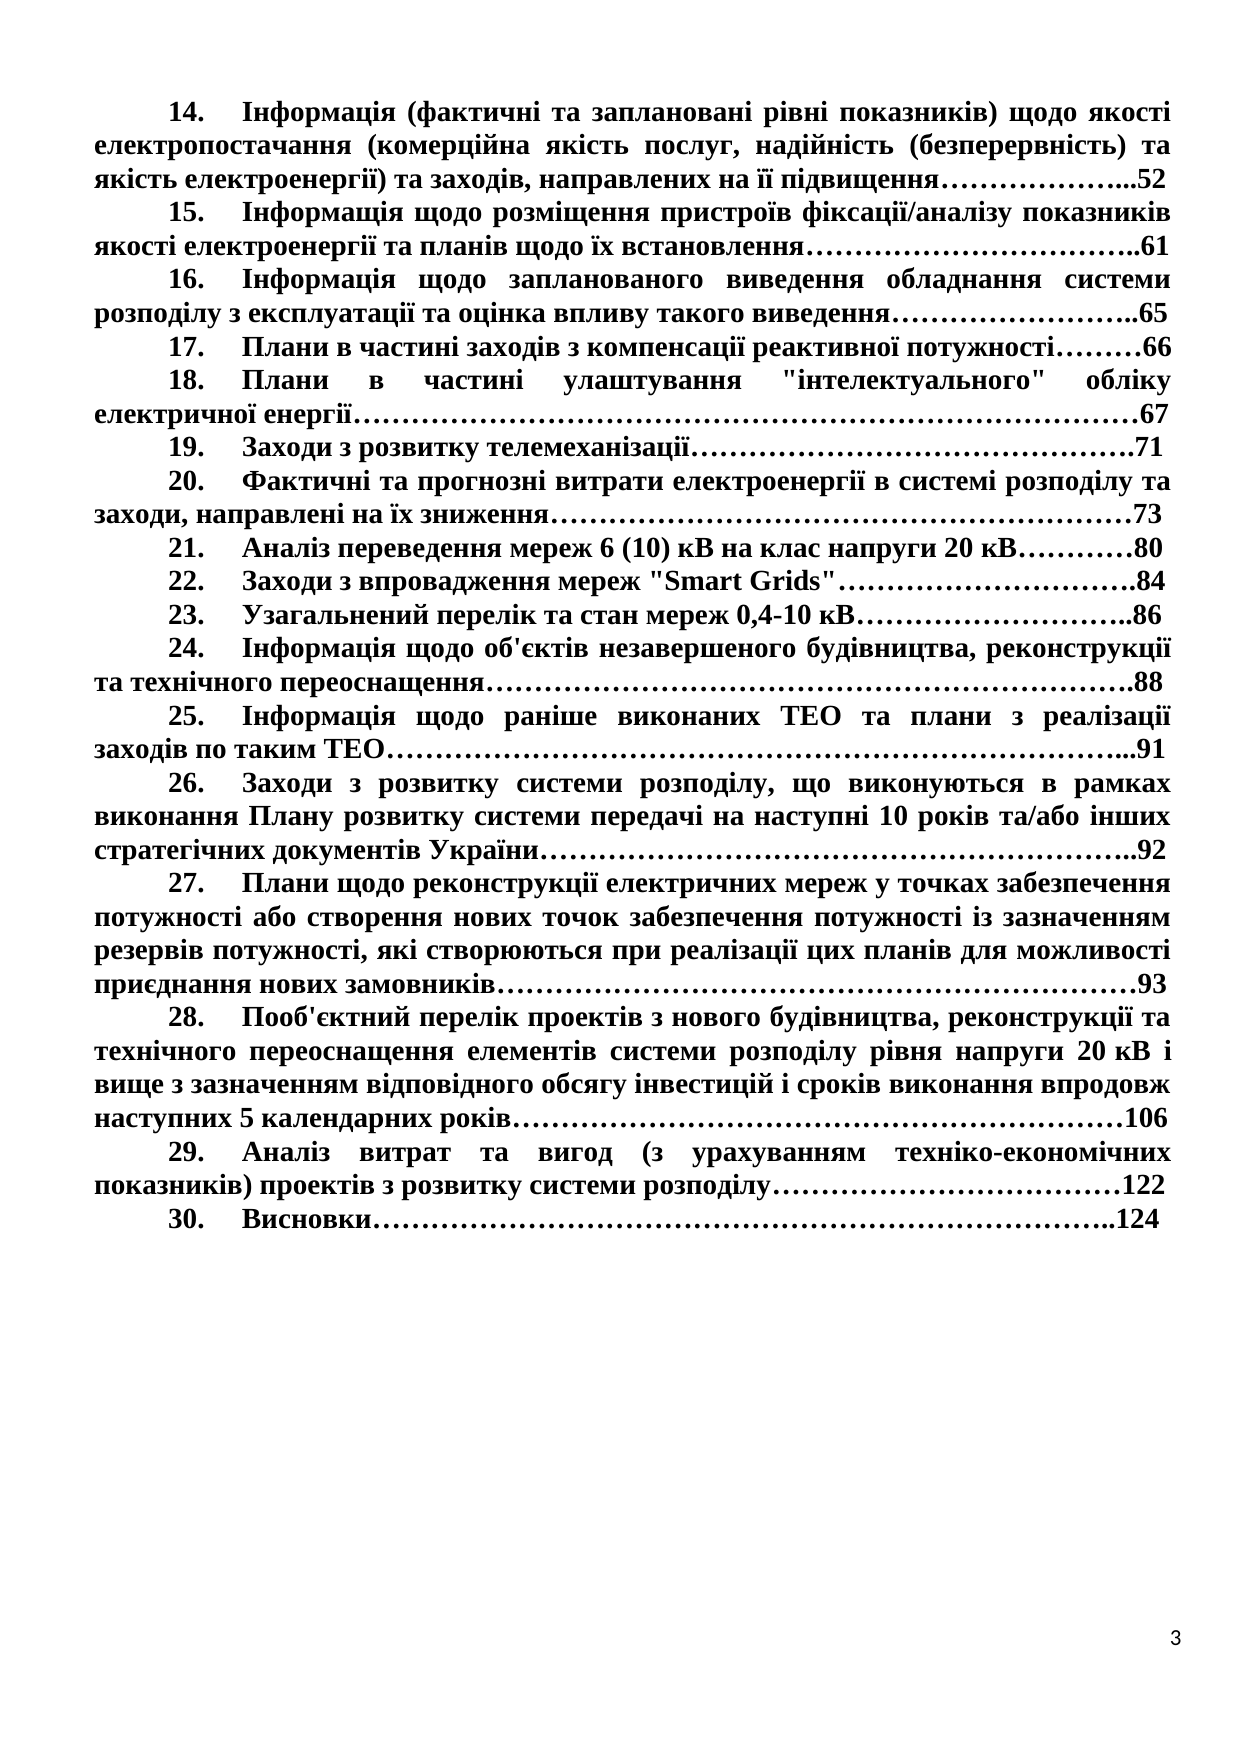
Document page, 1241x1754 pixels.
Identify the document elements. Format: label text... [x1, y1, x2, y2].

text 24. Інформація щодо об'єктів незавершеного будівництва, реконструкції та технічного переоснащення………………………………………………………….88 [94, 631, 1172, 698]
text 29. Аналіз витрат та вигод (з урахуванням техніко-економічних показників) проектів з розвитку системи розподілу………………………………122 [94, 1134, 1172, 1201]
text 19. Заходи з розвитку телемеханізації……………………………………….71 [94, 429, 1172, 463]
text 18. Плани в частині улаштування "інтелектуального" обліку електричної енергії………………………………………………………………………67 [94, 362, 1172, 429]
text 22. Заходи з впровадження мереж "Smart Grids"………………………….84 [94, 563, 1172, 597]
text 16. Інформація щодо запланованого виведення обладнання системи розподілу з експлуатації та оцінка впливу такого виведення……………………..65 [94, 262, 1172, 329]
text 21. Аналіз переведення мереж 6 (10) кВ на клас напруги 20 кВ…………80 [94, 530, 1172, 563]
text 25. Інформація щодо раніше виконаних ТЕО та плани з реалізації заходів по таким ТЕО…………………………………………………………………...91 [94, 698, 1172, 765]
text 28. Пооб'єктний перелік проектів з нового будівництва, реконструкції та технічного переоснащення елементів системи розподілу рівня напруги 20 кВ і вище з зазначенням відповідного обсягу інвестицій і сроків виконання впродовж наступних 5 календарних років………………………………………………………106 [94, 999, 1172, 1134]
text 23. Узагальнений перелік та стан мереж 0,4-10 кВ………………………..86 [94, 597, 1172, 631]
text 17. Плани в частині заходів з компенсації реактивної потужності………66 [94, 329, 1172, 362]
text 27. Плани щодо реконструкції електричних мереж у точках забезпечення потужності або створення нових точок забезпечення потужності із зазначенням резервів потужності, які створюються при реалізації цих планів для можливості приєднання нових замовників…………………………………………………………93 [94, 865, 1172, 999]
text 30. Висновки…………………………………………………………………..124 [94, 1201, 1172, 1234]
text 20. Фактичні та прогнозні витрати електроенергії в системі розподілу та заходи, направлені на їх зниження……………………………………………………73 [94, 463, 1172, 530]
text 14. Інформація (фактичні та заплановані рівні показників) щодо якості електропостачання (комерційна якість послуг, надійність (безперервність) та якість електроенергії) та заходів, направлених на її підвищення………………...52 [94, 94, 1172, 194]
text 26. Заходи з розвитку системи розподілу, що виконуються в рамках виконання Плану розвитку системи передачі на наступні 10 років та/або інших стратегічних документів України……………………………………………………..92 [94, 765, 1172, 865]
text 15. Інформащія щодо розміщення пристроїв фіксації/аналізу показників якості електроенергії та планів щодо їх встановлення……………………………..61 [94, 194, 1172, 262]
